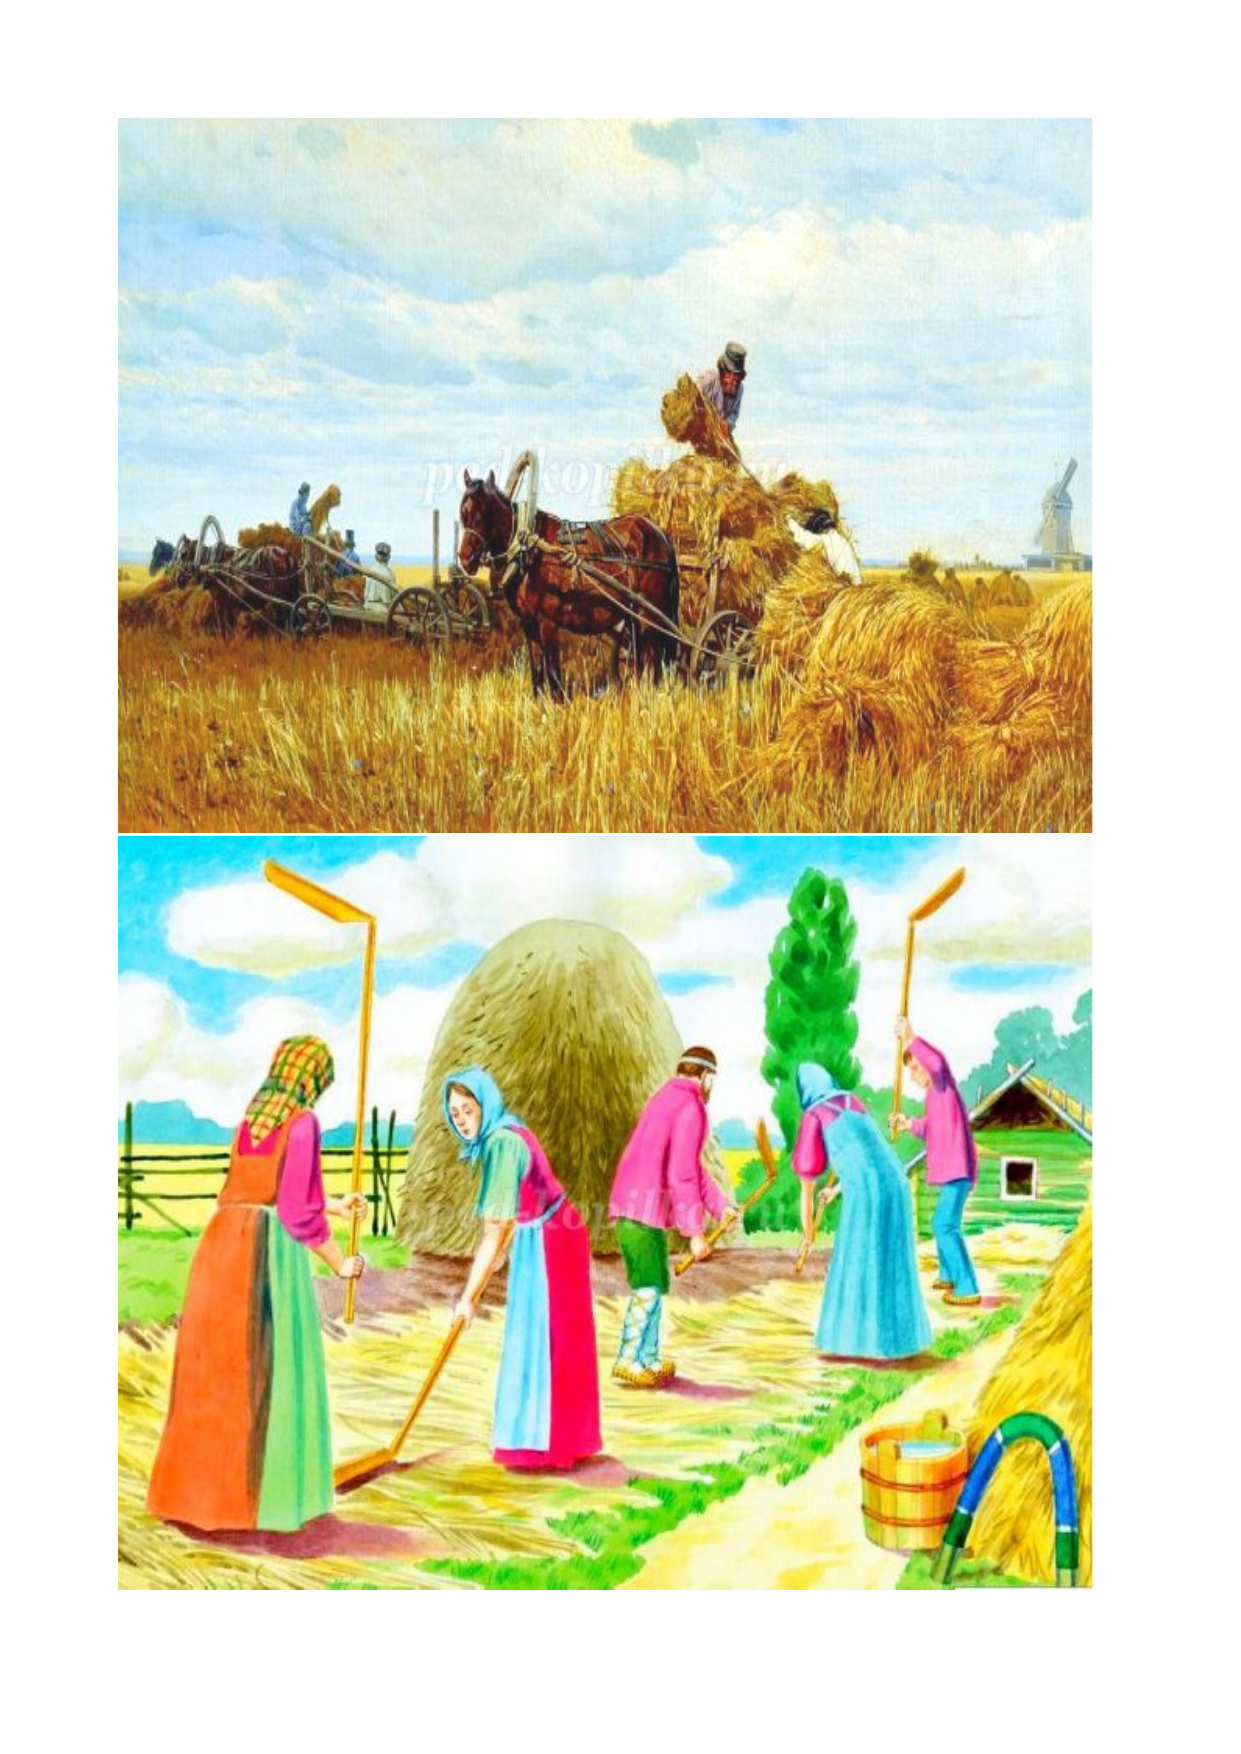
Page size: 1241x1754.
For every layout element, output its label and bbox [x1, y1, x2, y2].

picture [118, 836, 1093, 1590]
